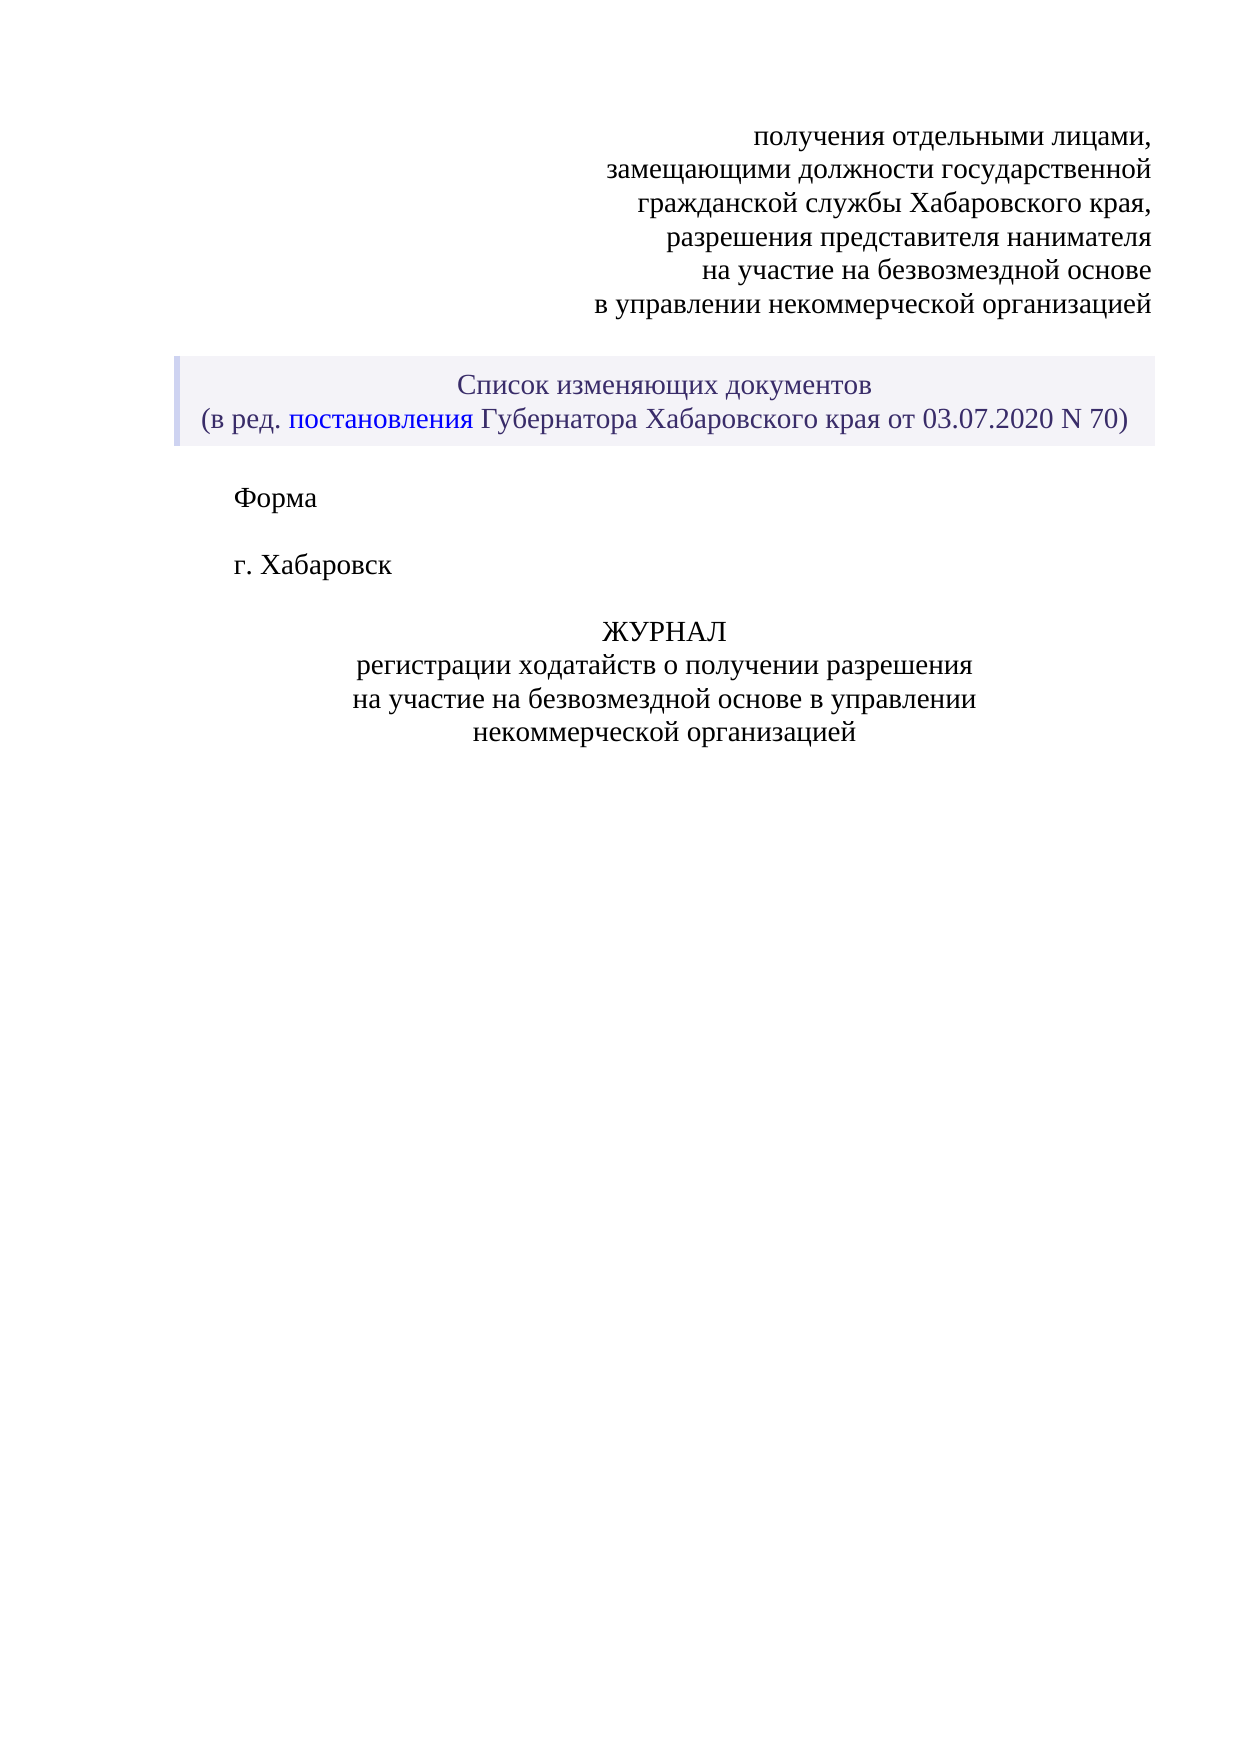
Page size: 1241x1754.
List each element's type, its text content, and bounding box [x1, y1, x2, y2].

text в управлении некоммерческой организацией [177, 286, 1152, 319]
text разрешения представителя нанимателя [177, 219, 1152, 252]
text Форма [177, 480, 1152, 513]
text на участие на безвозмездной основе [177, 252, 1152, 286]
text некоммерческой организацией [177, 714, 1152, 748]
text гражданской службы Хабаровского края, [177, 185, 1152, 219]
table_header Список изменяющих документов (в ред. постановления Губернатора Хабаровского края от 03.07.2020 N 70) [180, 356, 1149, 446]
text получения отдельными лицами, [177, 118, 1152, 152]
text ЖУРНАЛ [177, 614, 1152, 647]
text замещающими должности государственной [177, 152, 1152, 185]
text г. Хабаровск [177, 547, 1152, 580]
text на участие на безвозмездной основе в управлении [177, 681, 1152, 714]
text регистрации ходатайств о получении разрешения [177, 647, 1152, 681]
